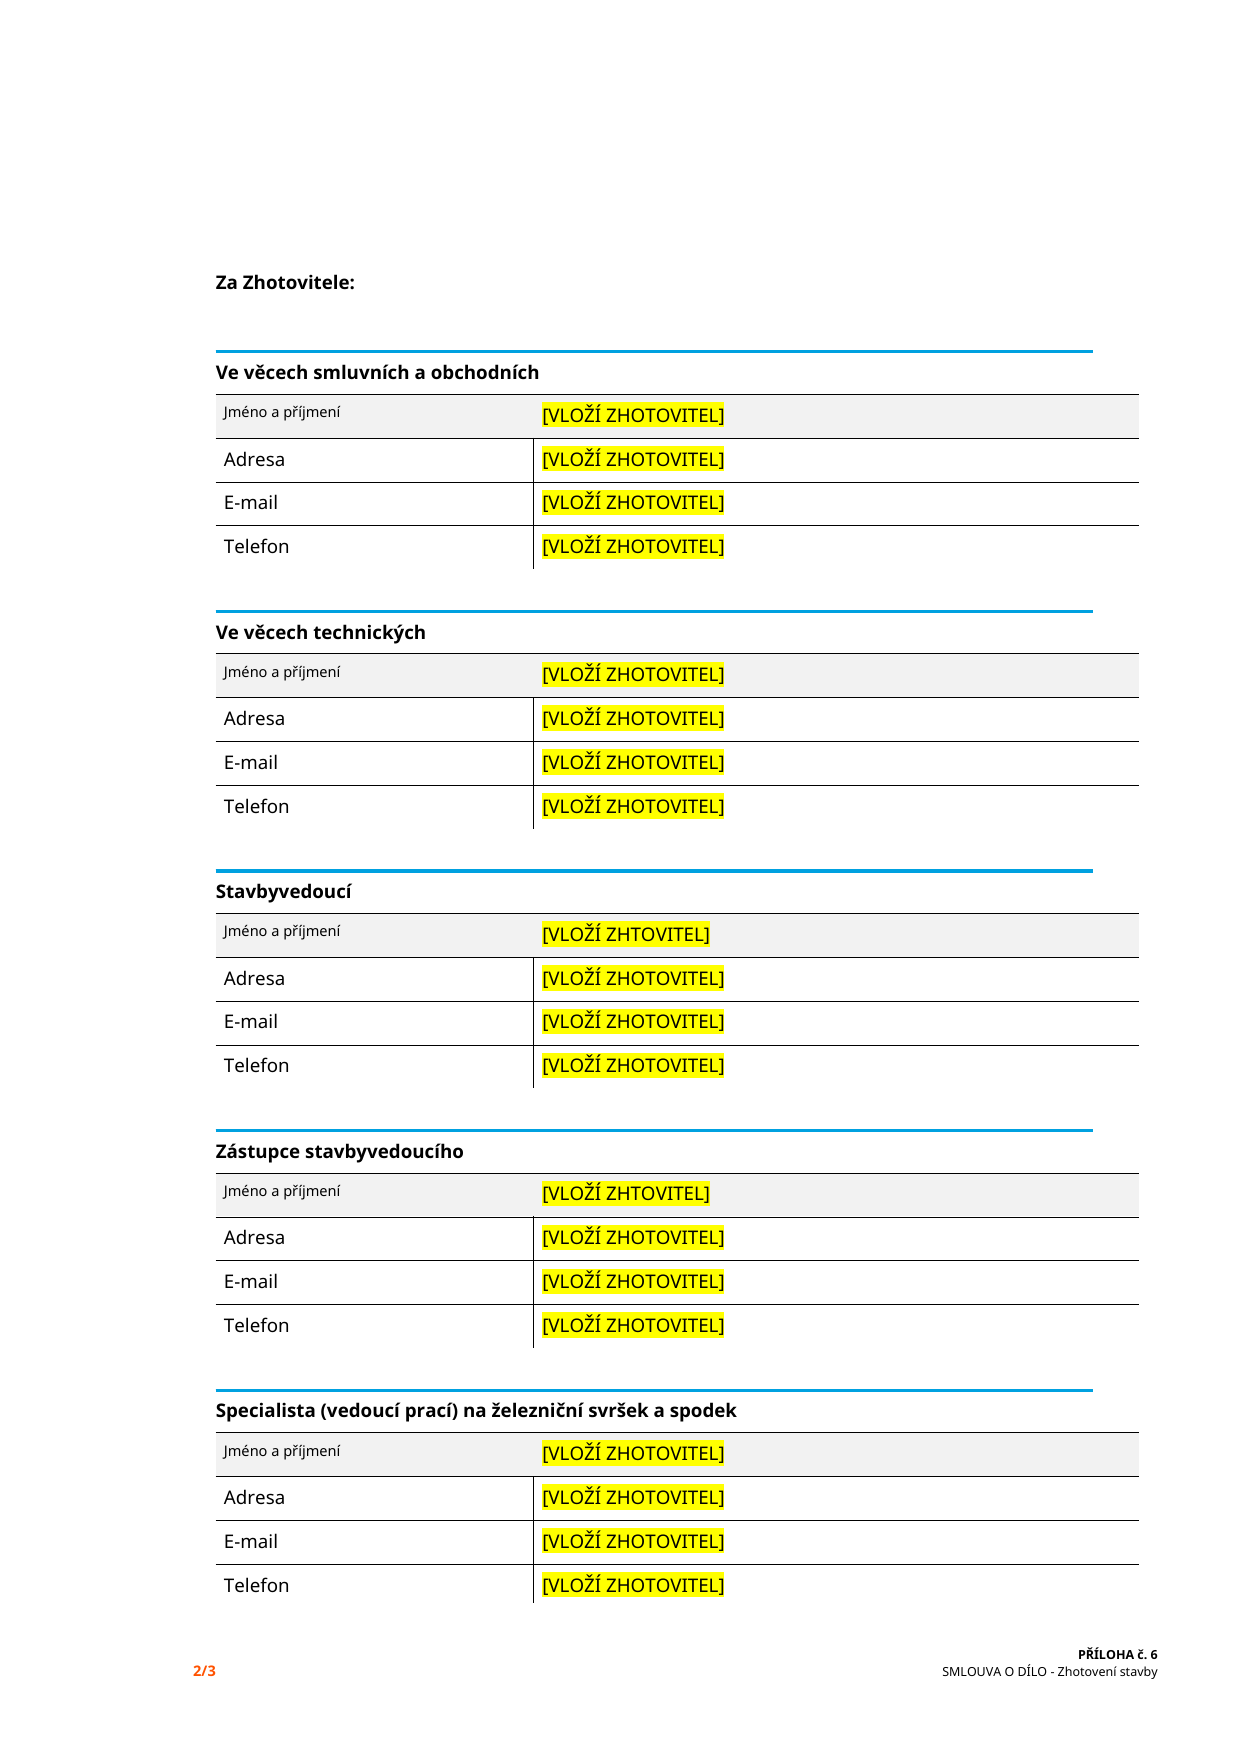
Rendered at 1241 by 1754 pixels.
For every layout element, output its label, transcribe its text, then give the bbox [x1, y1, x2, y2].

table_cell [VLOŽÍ ZHOTOVITEL] [534, 1477, 1139, 1520]
table_header Jméno a příjmení [216, 1433, 534, 1476]
table_header Jméno a příjmení [216, 914, 534, 957]
table_header [VLOŽÍ ZHOTOVITEL] [534, 654, 1139, 697]
table_header [VLOŽÍ ZHTOVITEL] [534, 914, 1139, 957]
table_cell [VLOŽÍ ZHOTOVITEL] [534, 786, 1139, 829]
table_header Jméno a příjmení [216, 654, 534, 697]
table_cell [VLOŽÍ ZHOTOVITEL] [534, 439, 1139, 481]
table_cell [VLOŽÍ ZHOTOVITEL] [534, 1002, 1139, 1044]
table_cell [VLOŽÍ ZHOTOVITEL] [534, 1046, 1139, 1088]
table_cell Telefon [216, 1305, 533, 1348]
table_cell E-mail [216, 1521, 533, 1564]
table_header Jméno a příjmení [216, 1174, 534, 1216]
table_cell Adresa [216, 958, 533, 1001]
table_cell Adresa [216, 439, 533, 481]
table_cell Telefon [216, 526, 533, 569]
table_cell [VLOŽÍ ZHOTOVITEL] [534, 1218, 1139, 1260]
table_cell E-mail [216, 742, 533, 785]
table_cell Adresa [216, 1477, 533, 1520]
table_cell Telefon [216, 786, 533, 829]
table_cell [VLOŽÍ ZHOTOVITEL] [534, 742, 1139, 785]
table_header [VLOŽÍ ZHOTOVITEL] [534, 1433, 1139, 1476]
table_header Jméno a příjmení [216, 395, 534, 438]
table_cell [VLOŽÍ ZHOTOVITEL] [534, 1521, 1139, 1564]
table_cell Adresa [216, 698, 533, 741]
table_cell E-mail [216, 1002, 533, 1044]
table_cell [VLOŽÍ ZHOTOVITEL] [534, 1565, 1139, 1603]
table_cell Adresa [216, 1218, 533, 1260]
table_cell [VLOŽÍ ZHOTOVITEL] [534, 1305, 1139, 1348]
text Stavbyvedoucí [216, 873, 1093, 904]
text Zástupce stavbyvedoucího [216, 1132, 1093, 1164]
table_cell [VLOŽÍ ZHOTOVITEL] [534, 483, 1139, 525]
table_cell [VLOŽÍ ZHOTOVITEL] [534, 526, 1139, 569]
table_header [VLOŽÍ ZHTOVITEL] [534, 1174, 1139, 1216]
table_cell [VLOŽÍ ZHOTOVITEL] [534, 1261, 1139, 1304]
table_cell Telefon [216, 1046, 533, 1088]
table_cell E-mail [216, 1261, 533, 1304]
text Ve věcech technických [216, 613, 1093, 644]
table_header [VLOŽÍ ZHOTOVITEL] [534, 395, 1139, 438]
table_cell [VLOŽÍ ZHOTOVITEL] [534, 958, 1139, 1001]
text Ve věcech smluvních a obchodních [216, 353, 1093, 385]
table_cell E-mail [216, 483, 533, 525]
text Za Zhotovitele: [216, 269, 1093, 294]
table_cell [VLOŽÍ ZHOTOVITEL] [534, 698, 1139, 741]
table_cell Telefon [216, 1565, 533, 1603]
text Specialista (vedoucí prací) na železniční svršek a spodek [216, 1392, 1093, 1423]
